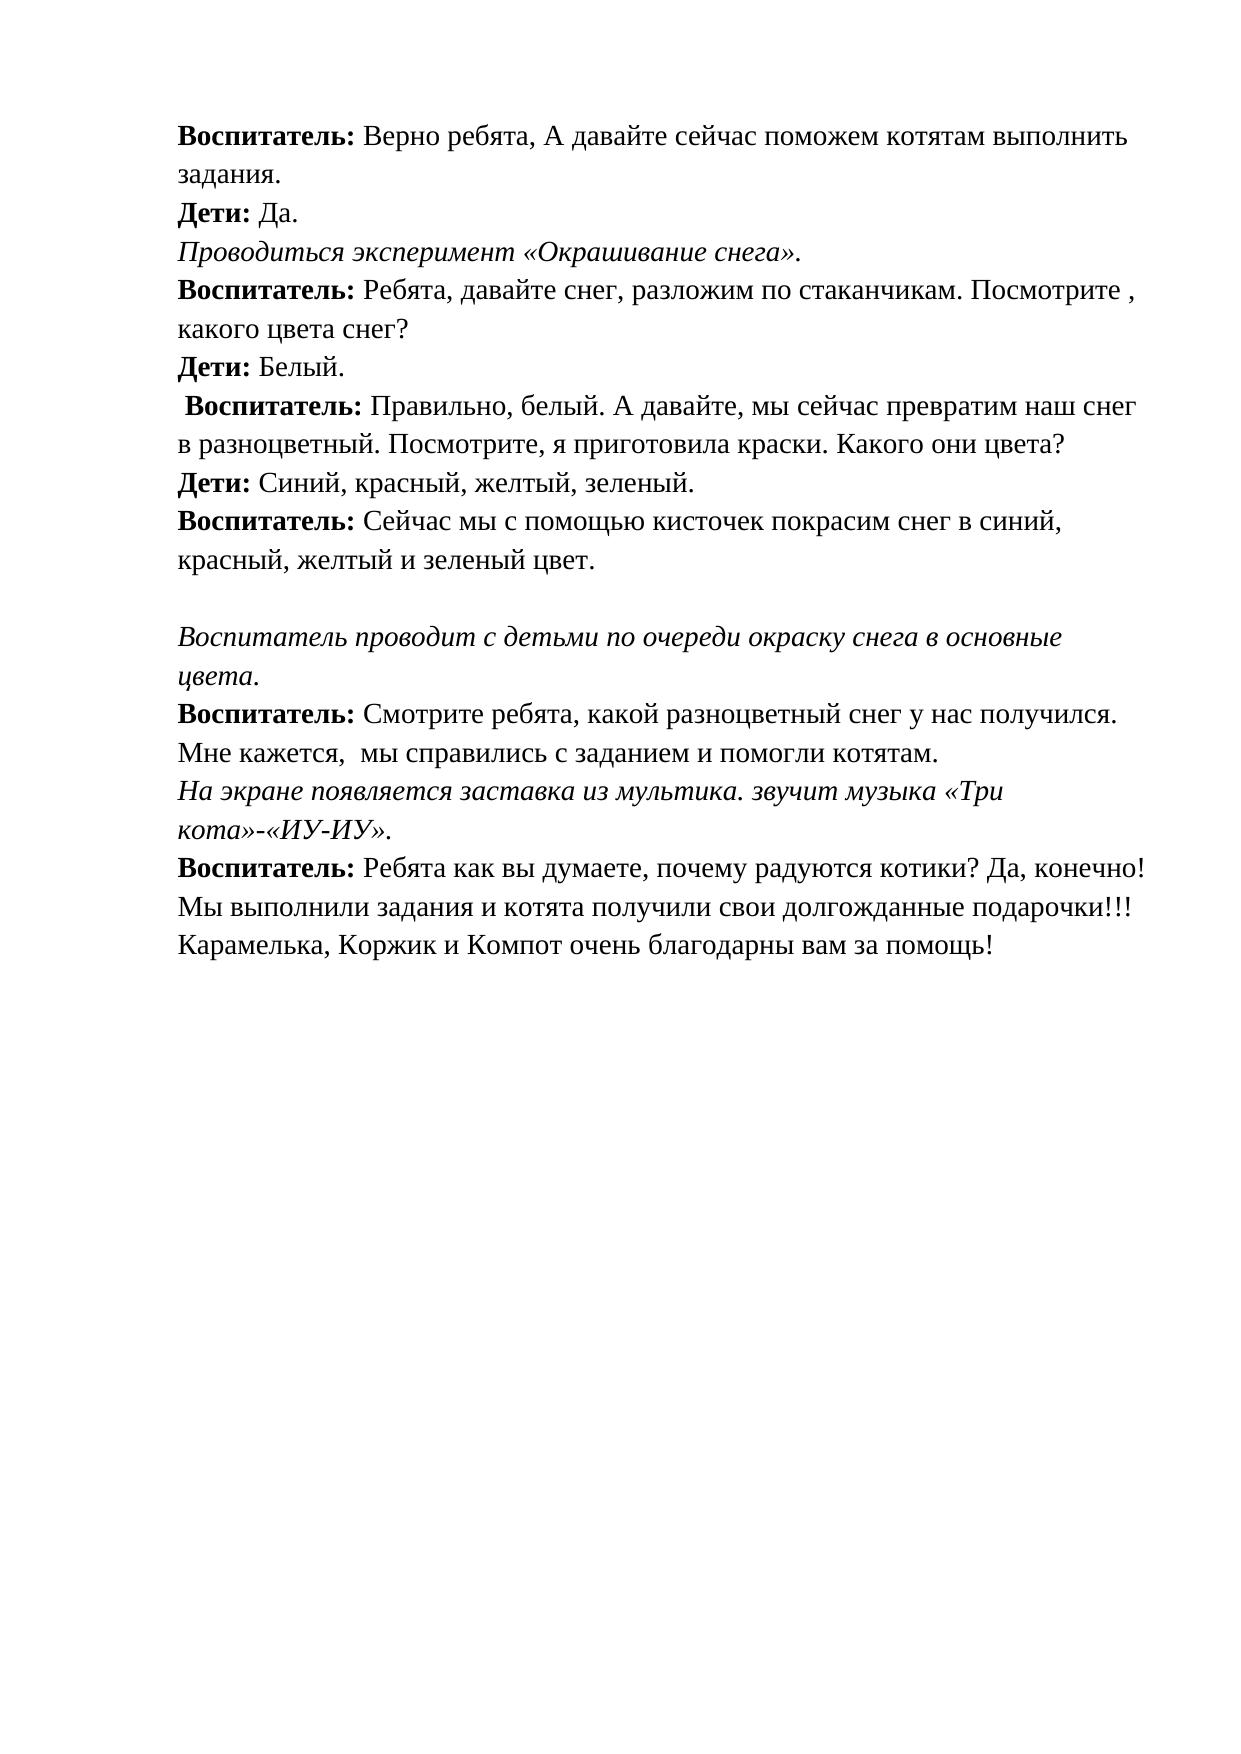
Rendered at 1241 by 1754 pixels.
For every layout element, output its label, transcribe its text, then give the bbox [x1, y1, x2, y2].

text Воспитатель: Ребята, давайте снег, разложим по стаканчикам. Посмотрите , какого цвета снег? [177, 272, 1152, 344]
text Воспитатель проводит с детьми по очереди окраску снега в основные цвета. [177, 619, 1152, 691]
text Воспитатель: Верно ребята, А давайте сейчас поможем котятам выполнить задания. [177, 118, 1152, 190]
text Дети: Белый. [177, 349, 1152, 383]
text Воспитатель: Сейчас мы с помощью кисточек покрасим снег в синий, красный, желтый и зеленый цвет. [177, 503, 1152, 576]
text На экране появляется заставка из мультика. звучит музыка «Три кота»-«ИУ-ИУ». [177, 773, 1152, 845]
text Дети: Да. [177, 195, 1152, 229]
text Карамелька, Коржик и Компот очень благодарны вам за помощь! [177, 927, 1152, 961]
text Проводиться эксперимент «Окрашивание снега». [177, 234, 1152, 267]
text Воспитатель: Смотрите ребята, какой разноцветный снег у нас получился. Мне кажется, мы справились с заданием и помогли котятам. [177, 696, 1152, 768]
text Дети: Синий, красный, желтый, зеленый. [177, 465, 1152, 498]
text Воспитатель: Правильно, белый. А давайте, мы сейчас превратим наш снег в разноцветный. Посмотрите, я приготовила краски. Какого они цвета? [177, 388, 1152, 460]
text Воспитатель: Ребята как вы думаете, почему радуются котики? Да, конечно! Мы выполнили задания и котята получили свои долгожданные подарочки!!! [177, 850, 1152, 922]
